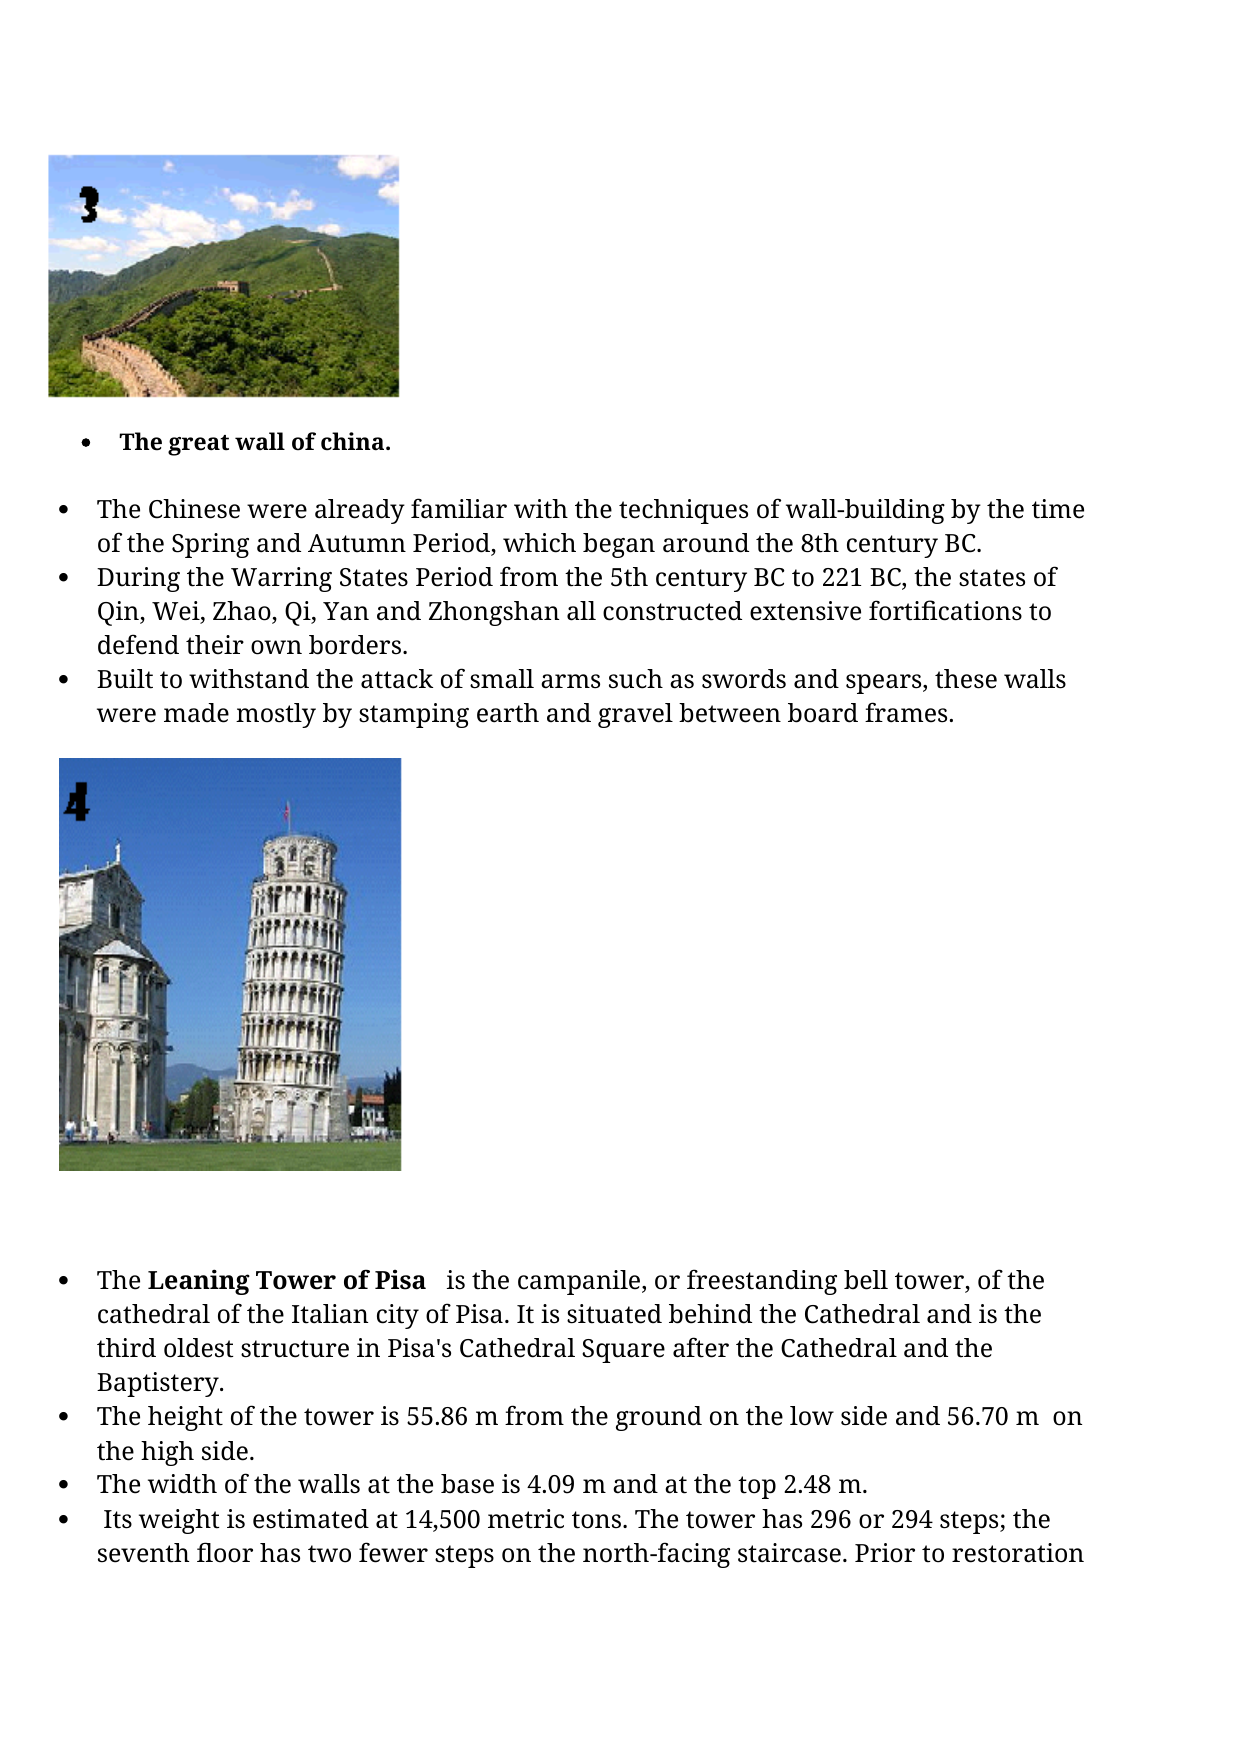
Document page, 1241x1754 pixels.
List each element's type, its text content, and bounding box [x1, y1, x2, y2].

list The great wall of china. [82, 655, 1211, 686]
list During the Warring States Period from the 5th century BC to 221 BC, the states of Qin, Wei, Zhao, Qi, Yan and Zhongshan all constructed extensive fortifications to defend their own borders. [59, 817, 1090, 919]
list Built to withstand the attack of small arms such as swords and spears, these walls were made mostly by stamping earth and gravel between board frames. [59, 948, 1090, 1017]
picture [44, 378, 404, 630]
list The numerous vaulted spaces in the arcades under the seating were converted into housing and workshops, and are recorded as still being rented out as late as the 12th century. [52, 150, 1090, 252]
picture [59, 1045, 403, 1458]
list The Chinese were already familiar with the techniques of wall-building by the time of the Spring and Autumn Period, which began around the 8th century BC. [59, 720, 1090, 788]
list Colosseum Severe damage was inflicted on the Colosseum by the great earthquake in 1349, causing the outer south side, lying on a less stable terrain, to collapse. [52, 281, 1090, 349]
